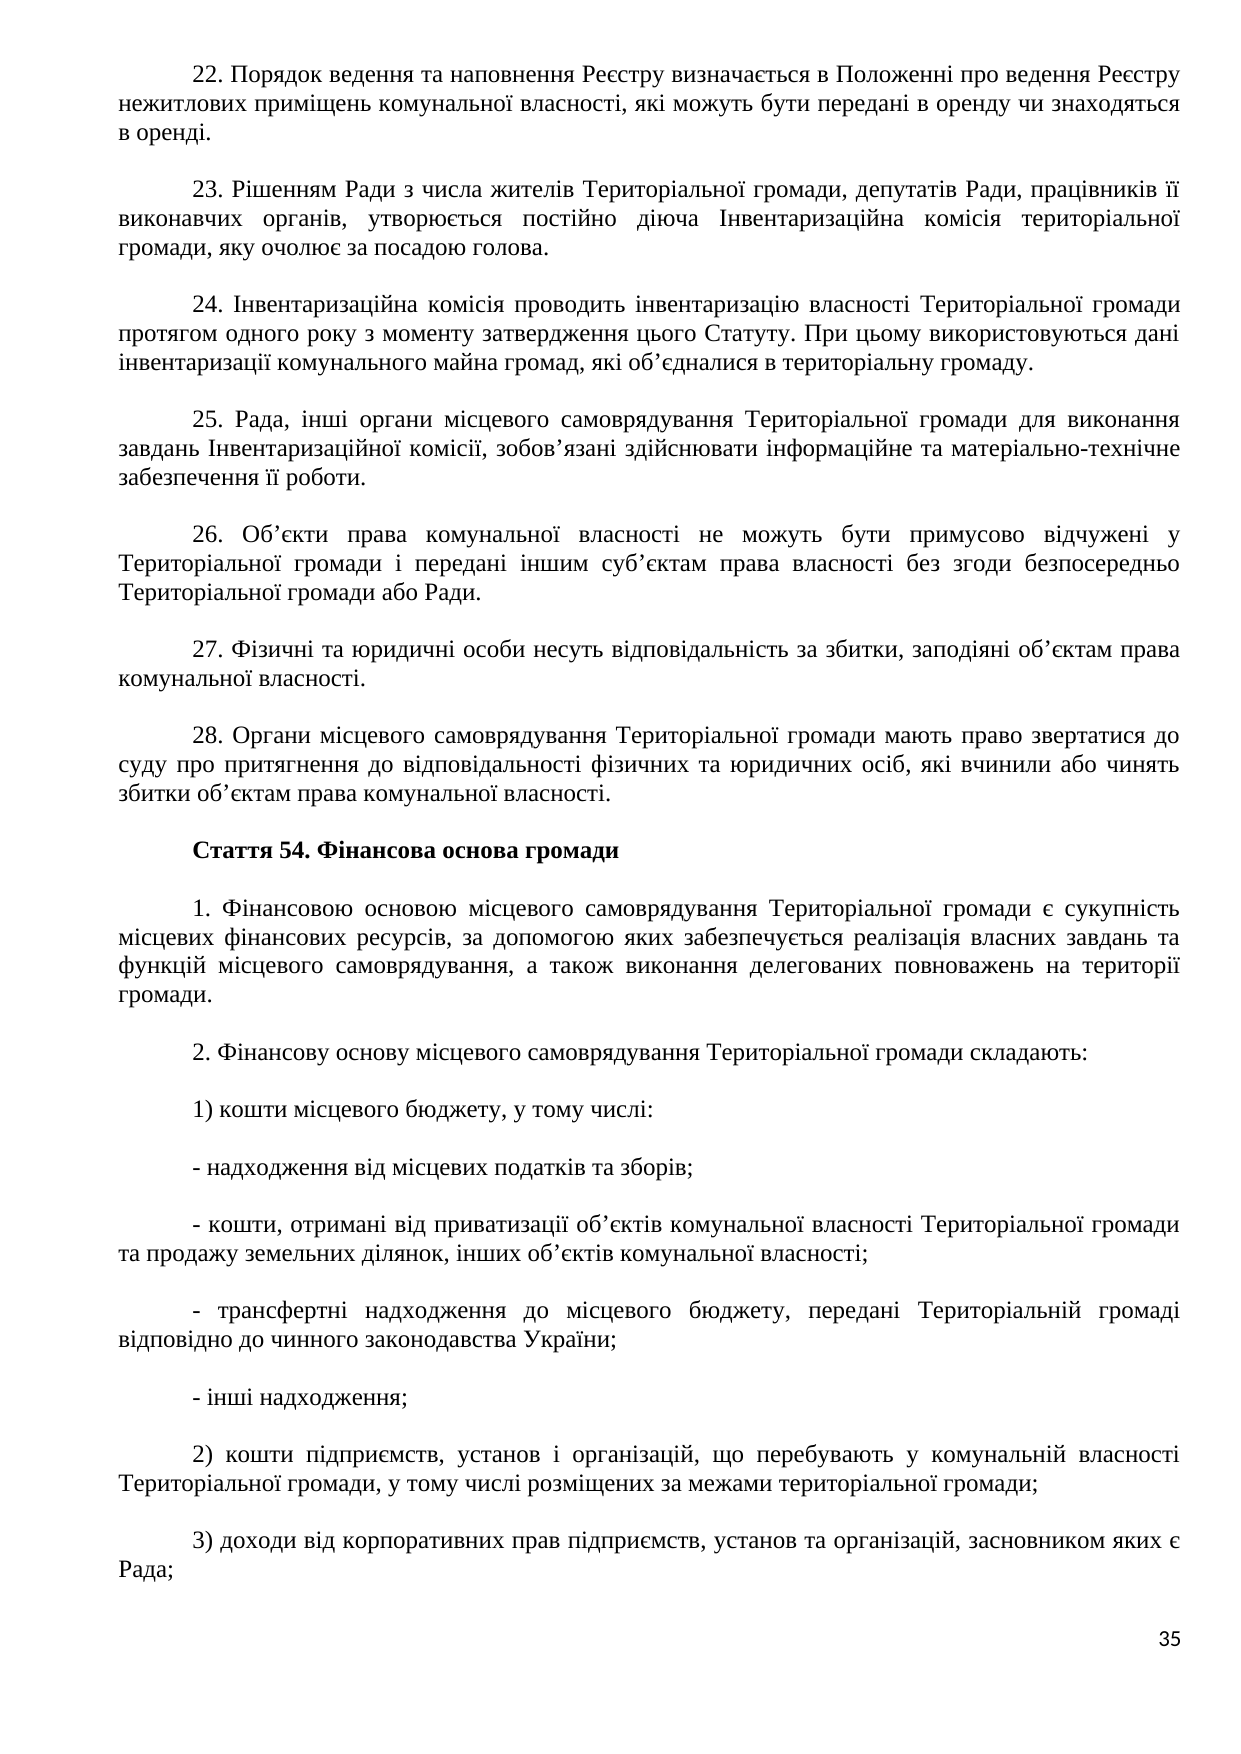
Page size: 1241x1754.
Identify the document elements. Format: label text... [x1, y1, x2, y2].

text 2. Фінансову основу місцевого самоврядування Територіальної громади складають: [118, 1037, 1181, 1065]
text 27. Фізичні та юридичні особи несуть відповідальність за збитки, заподіяні об’єктам права комунальної власності. [118, 634, 1181, 692]
text 24. Інвентаризаційна комісія проводить інвентаризацію власності Територіальної громади протягом одного року з моменту затвердження цього Статуту. При цьому використовуються дані інвентаризації комунального майна громад, які об’єдналися в територіальну громаду. [118, 289, 1181, 375]
text 22. Порядок ведення та наповнення Реєстру визначається в Положенні про ведення Реєстру нежитлових приміщень комунальної власності, які можуть бути передані в оренду чи знаходяться в оренді. [118, 59, 1181, 145]
text 1. Фінансовою основою місцевого самоврядування Територіальної громади є сукупність місцевих фінансових ресурсів, за допомогою яких забезпечується реалізація власних завдань та функцій місцевого самоврядування, а також виконання делегованих повноважень на території громади. [118, 893, 1181, 1008]
text 2) кошти підприємств, установ і організацій, що перебувають у комунальній власності Територіальної громади, у тому числі розміщених за межами територіальної громади; [118, 1439, 1181, 1497]
text 1) кошти місцевого бюджету, у тому числі: [118, 1094, 1181, 1123]
text - трансфертні надходження до місцевого бюджету, передані Територіальній громаді відповідно до чинного законодавства України; [118, 1295, 1181, 1353]
text 28. Органи місцевого самоврядування Територіальної громади мають право звертатися до суду про притягнення до відповідальності фізичних та юридичних осіб, які вчинили або чинять збитки об’єктам права комунальної власності. [118, 720, 1181, 807]
text 23. Рішенням Ради з числа жителів Територіальної громади, депутатів Ради, працівників її виконавчих органів, утворюється постійно діюча Інвентаризаційна комісія територіальної громади, яку очолює за посадою голова. [118, 174, 1181, 260]
text - надходження від місцевих податків та зборів; [118, 1152, 1181, 1180]
text - кошти, отримані від приватизації об’єктів комунальної власності Територіальної громади та продажу земельних ділянок, інших об’єктів комунальної власності; [118, 1209, 1181, 1267]
text Стаття 54. Фінансова основа громади [118, 835, 1181, 864]
text 25. Рада, інші органи місцевого самоврядування Територіальної громади для виконання завдань Інвентаризаційної комісії, зобов’язані здійснювати інформаційне та матеріально-технічне забезпечення її роботи. [118, 404, 1181, 490]
text 26. Об’єкти права комунальної власності не можуть бути примусово відчужені у Територіальної громади і передані іншим суб’єктам права власності без згоди безпосередньо Територіальної громади або Ради. [118, 519, 1181, 605]
text 3) доходи від корпоративних прав підприємств, установ та організацій, засновником яких є Рада; [118, 1525, 1181, 1583]
text - інші надходження; [118, 1382, 1181, 1410]
